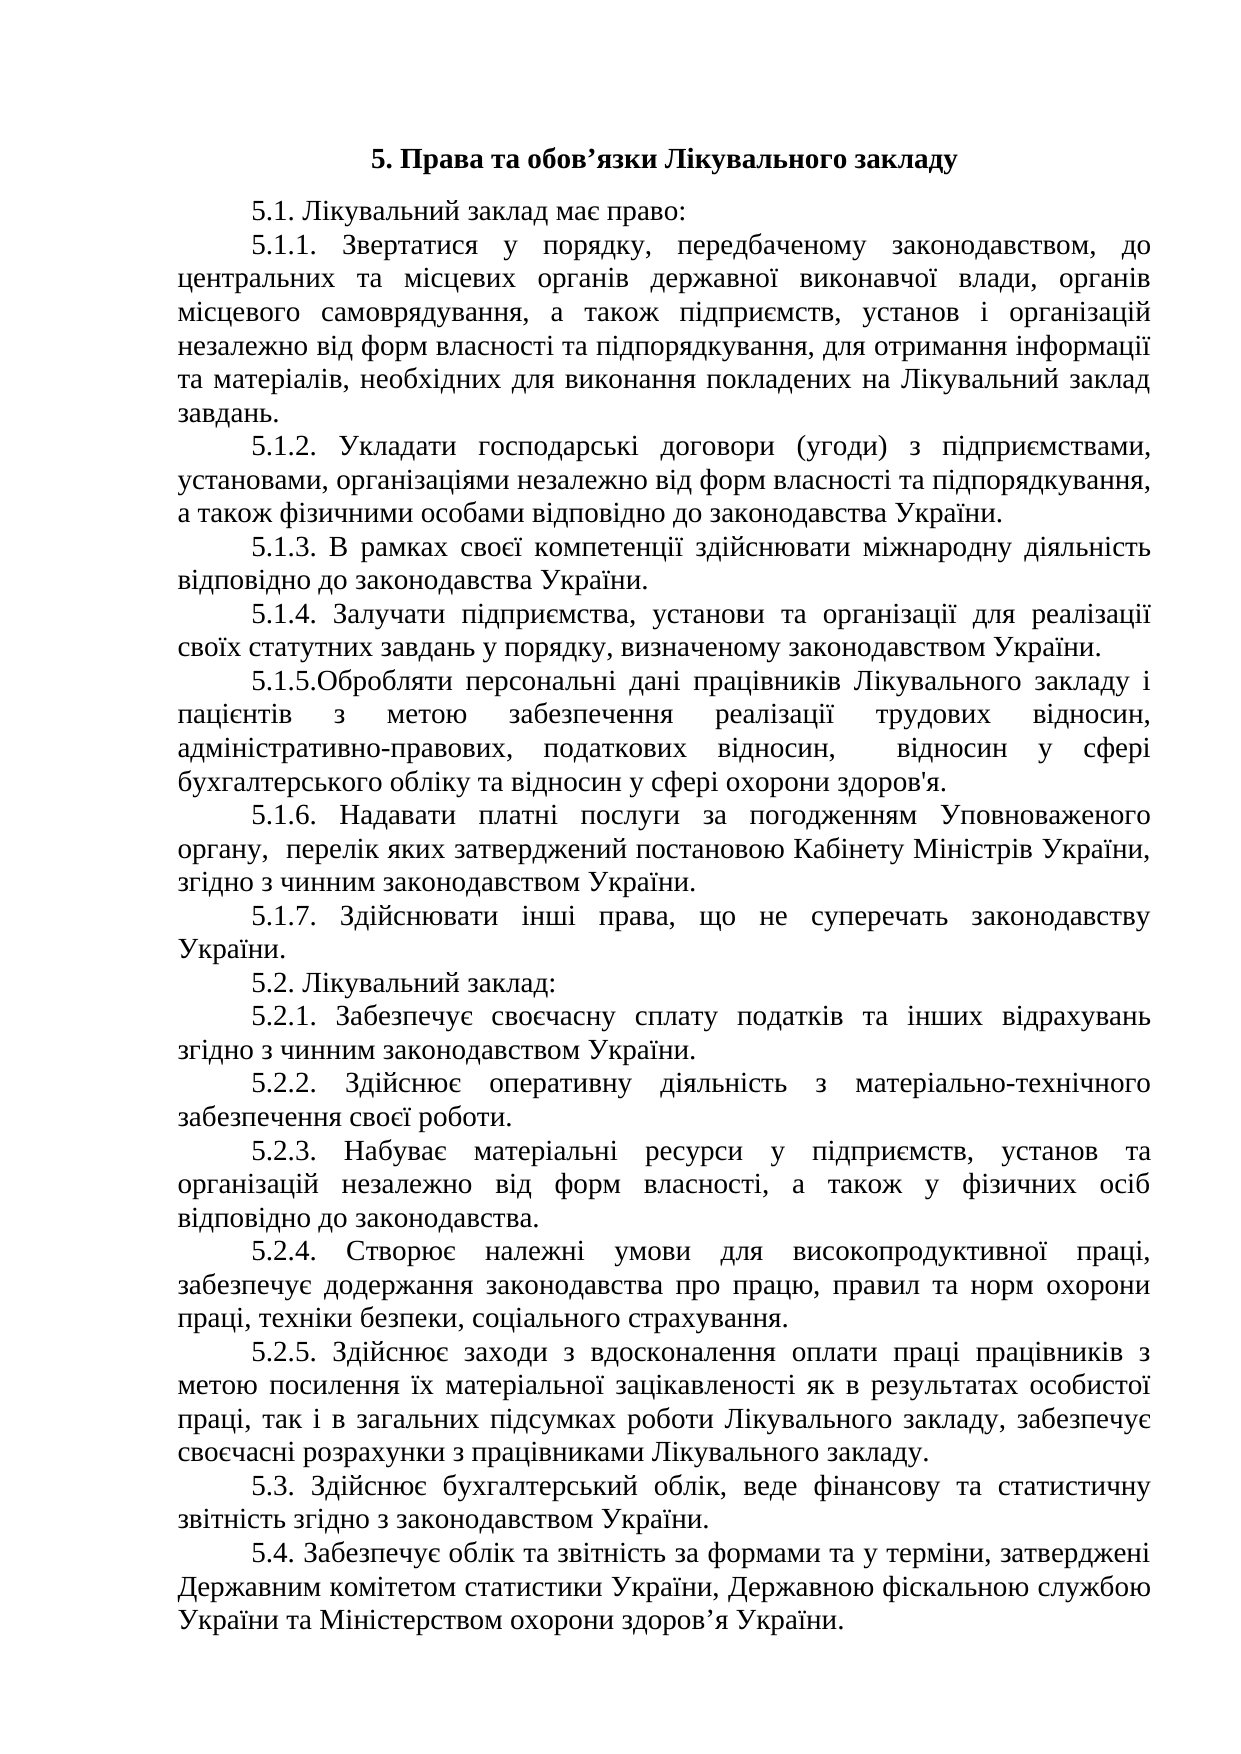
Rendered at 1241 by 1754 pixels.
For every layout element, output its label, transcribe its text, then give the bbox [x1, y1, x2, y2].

text 5.2.2. Здійснює оперативну діяльність з матеріально-технічного забезпечення своєї роботи. [177, 1066, 1152, 1133]
text 5.1.5.Обробляти персональні дані працівників Лікувального закладу і пацієнтів з метою забезпечення реалізації трудових відносин, адміністративно-правових, податкових відносин, відносин у сфері бухгалтерського обліку та відносин у сфері охорони здоров'я. [177, 663, 1152, 797]
text 5.1.6. Надавати платні послуги за погодженням Уповноваженого органу, перелік яких затверджений постановою Кабінету Міністрів України, згідно з чинним законодавством України. [177, 797, 1152, 898]
text 5.1. Лікувальний заклад має право: [177, 193, 1152, 227]
text 5.3. Здійснює бухгалтерський облік, веде фінансову та статистичну звітність згідно з законодавством України. [177, 1468, 1152, 1535]
text 5.1.1. Звертатися у порядку, передбаченому законодавством, до центральних та місцевих органів державної виконавчої влади, органів місцевого самоврядування, а також підприємств, установ і організацій незалежно від форм власності та підпорядкування, для отримання інформації та матеріалів, необхідних для виконання покладених на Лікувальний заклад завдань. [177, 227, 1152, 428]
text 5.4. Забезпечує облік та звітність за формами та у терміни, затверджені Державним комітетом статистики України, Державною фіскальною службою України та Міністерством охорони здоров’я України. [177, 1535, 1152, 1636]
text 5.2.1. Забезпечує своєчасну сплату податків та інших відрахувань згідно з чинним законодавством України. [177, 998, 1152, 1066]
text 5.2.3. Набуває матеріальні ресурси у підприємств, установ та організацій незалежно від форм власності, а також у фізичних осіб відповідно до законодавства. [177, 1133, 1152, 1233]
text 5.2.5. Здійснює заходи з вдосконалення оплати праці працівників з метою посилення їх матеріальної зацікавленості як в результатах особистої праці, так і в загальних підсумках роботи Лікувального закладу, забезпечує своєчасні розрахунки з працівниками Лікувального закладу. [177, 1334, 1152, 1468]
text 5. Права та обов’язки Лікувального закладу [177, 141, 1152, 174]
text 5.1.3. В рамках своєї компетенції здійснювати міжнародну діяльність відповідно до законодавства України. [177, 529, 1152, 596]
text 5.1.4. Залучати підприємства, установи та організації для реалізації своїх статутних завдань у порядку, визначеному законодавством України. [177, 596, 1152, 663]
text 5.1.7. Здійснювати інші права, що не суперечать законодавству України. [177, 898, 1152, 965]
text 5.2.4. Створює належні умови для високопродуктивної праці, забезпечує додержання законодавства про працю, правил та норм охорони праці, техніки безпеки, соціального страхування. [177, 1233, 1152, 1334]
text 5.1.2. Укладати господарські договори (угоди) з підприємствами, установами, організаціями незалежно від форм власності та підпорядкування, а також фізичними особами відповідно до законодавства України. [177, 428, 1152, 529]
text 5.2. Лікувальний заклад: [177, 965, 1152, 998]
